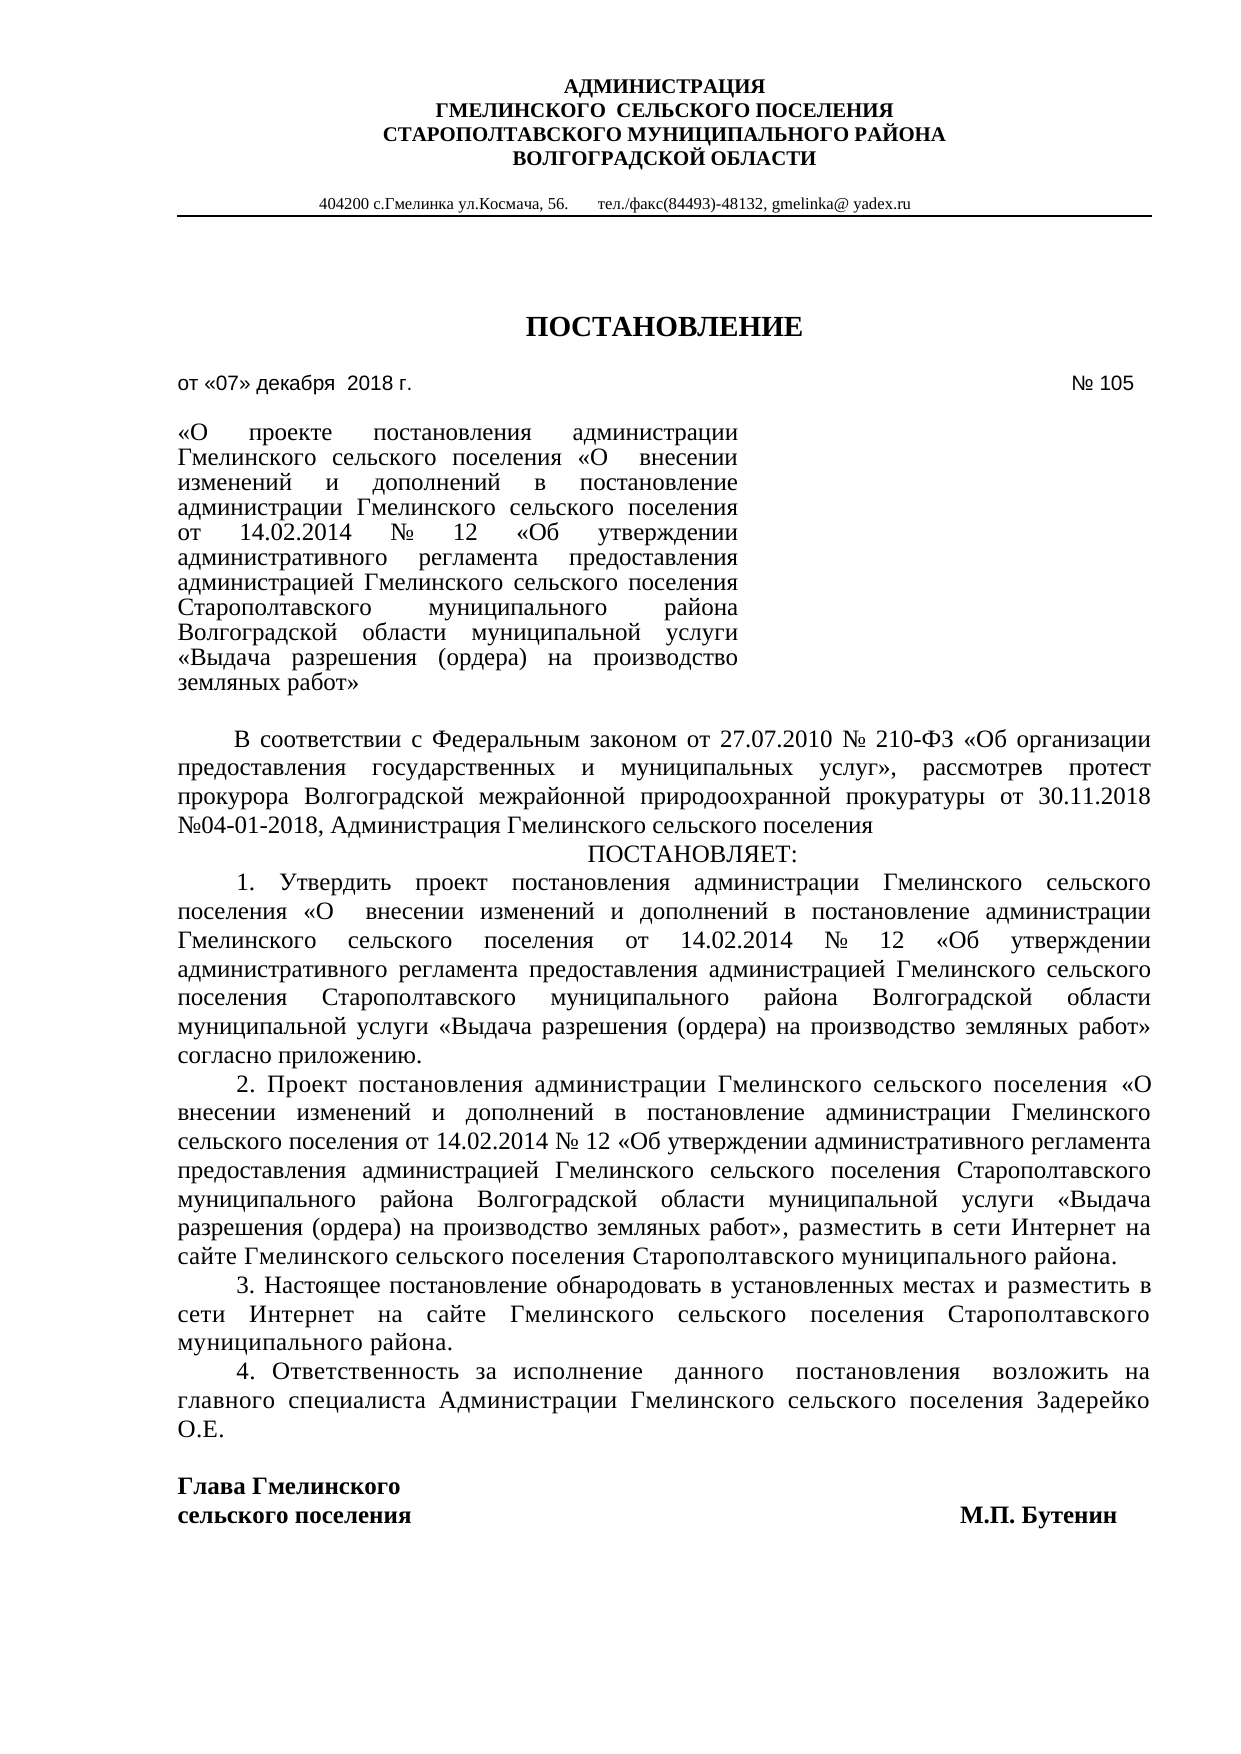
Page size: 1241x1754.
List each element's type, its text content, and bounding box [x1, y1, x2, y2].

text ПОСТАНОВЛЕНИЕ [177, 309, 1152, 342]
text 3. Настоящее постановление обнародовать в установленных местах и разместить в сети Интернет на сайте Гмелинского сельского поселения Старополтавского муниципального района. [177, 1270, 1152, 1356]
text АДМИНИСТРАЦИЯ [177, 74, 1152, 98]
text ВОЛГОГРАДСКОЙ ОБЛАСТИ [177, 146, 1152, 170]
text 1. Утвердить проект постановления администрации Гмелинского сельского поселения «О внесении изменений и дополнений в постановление администрации Гмелинского сельского поселения от 14.02.2014 № 12 «Об утверждении административного регламента предоставления администрацией Гмелинского сельского поселения Старополтавского муниципального района Волгоградской области муниципальной услуги «Выдача разрешения (ордера) на производство земляных работ» согласно приложению. [177, 867, 1152, 1069]
text В соответствии с Федеральным законом от 27.07.2010 № 210-ФЗ «Об организации предоставления государственных и муниципальных услуг», рассмотрев протест прокурора Волгоградской межрайонной природоохранной прокуратуры от 30.11.2018 №04-01-2018, Администрация Гмелинского сельского поселения [177, 724, 1152, 839]
text СТАРОПОЛТАВСКОГО МУНИЦИПАЛЬНОГО РАЙОНА [177, 122, 1152, 146]
text 4. Ответственность за исполнение данного постановления возложить на главного специалиста Администрации Гмелинского сельского поселения Задерейко О.Е. [177, 1356, 1152, 1442]
text ПОСТАНОВЛЯЕТ: [177, 839, 1152, 867]
table_header № 105 [679, 371, 1181, 395]
table_header от «07» декабря 2018 г. [177, 371, 679, 395]
text 404200 с.Гмелинка ул.Космача, 56. тел./факс(84493)-48132, gmelinka@ yadex.ru [177, 194, 1152, 215]
text Глава Гмелинского [177, 1471, 1152, 1500]
text сельского поселения М.П. Бутенин [177, 1500, 1152, 1529]
text ГМЕЛИНСКОГО СЕЛЬСКОГО ПОСЕЛЕНИЯ [177, 98, 1152, 122]
text 2. Проект постановления администрации Гмелинского сельского поселения «О внесении изменений и дополнений в постановление администрации Гмелинского сельского поселения от 14.02.2014 № 12 «Об утверждении административного регламента предоставления администрацией Гмелинского сельского поселения Старополтавского муниципального района Волгоградской области муниципальной услуги «Выдача разрешения (ордера) на производство земляных работ», разместить в сети Интернет на сайте Гмелинского сельского поселения Старополтавского муниципального района. [177, 1069, 1152, 1270]
text «О проекте постановления администрации Гмелинского сельского поселения «О внесении изменений и дополнений в постановление администрации Гмелинского сельского поселения от 14.02.2014 № 12 «Об утверждении административного регламента предоставления администрацией Гмелинского сельского поселения Старополтавского муниципального района Волгоградской области муниципальной услуги «Выдача разрешения (ордера) на производство земляных работ» [177, 420, 738, 695]
